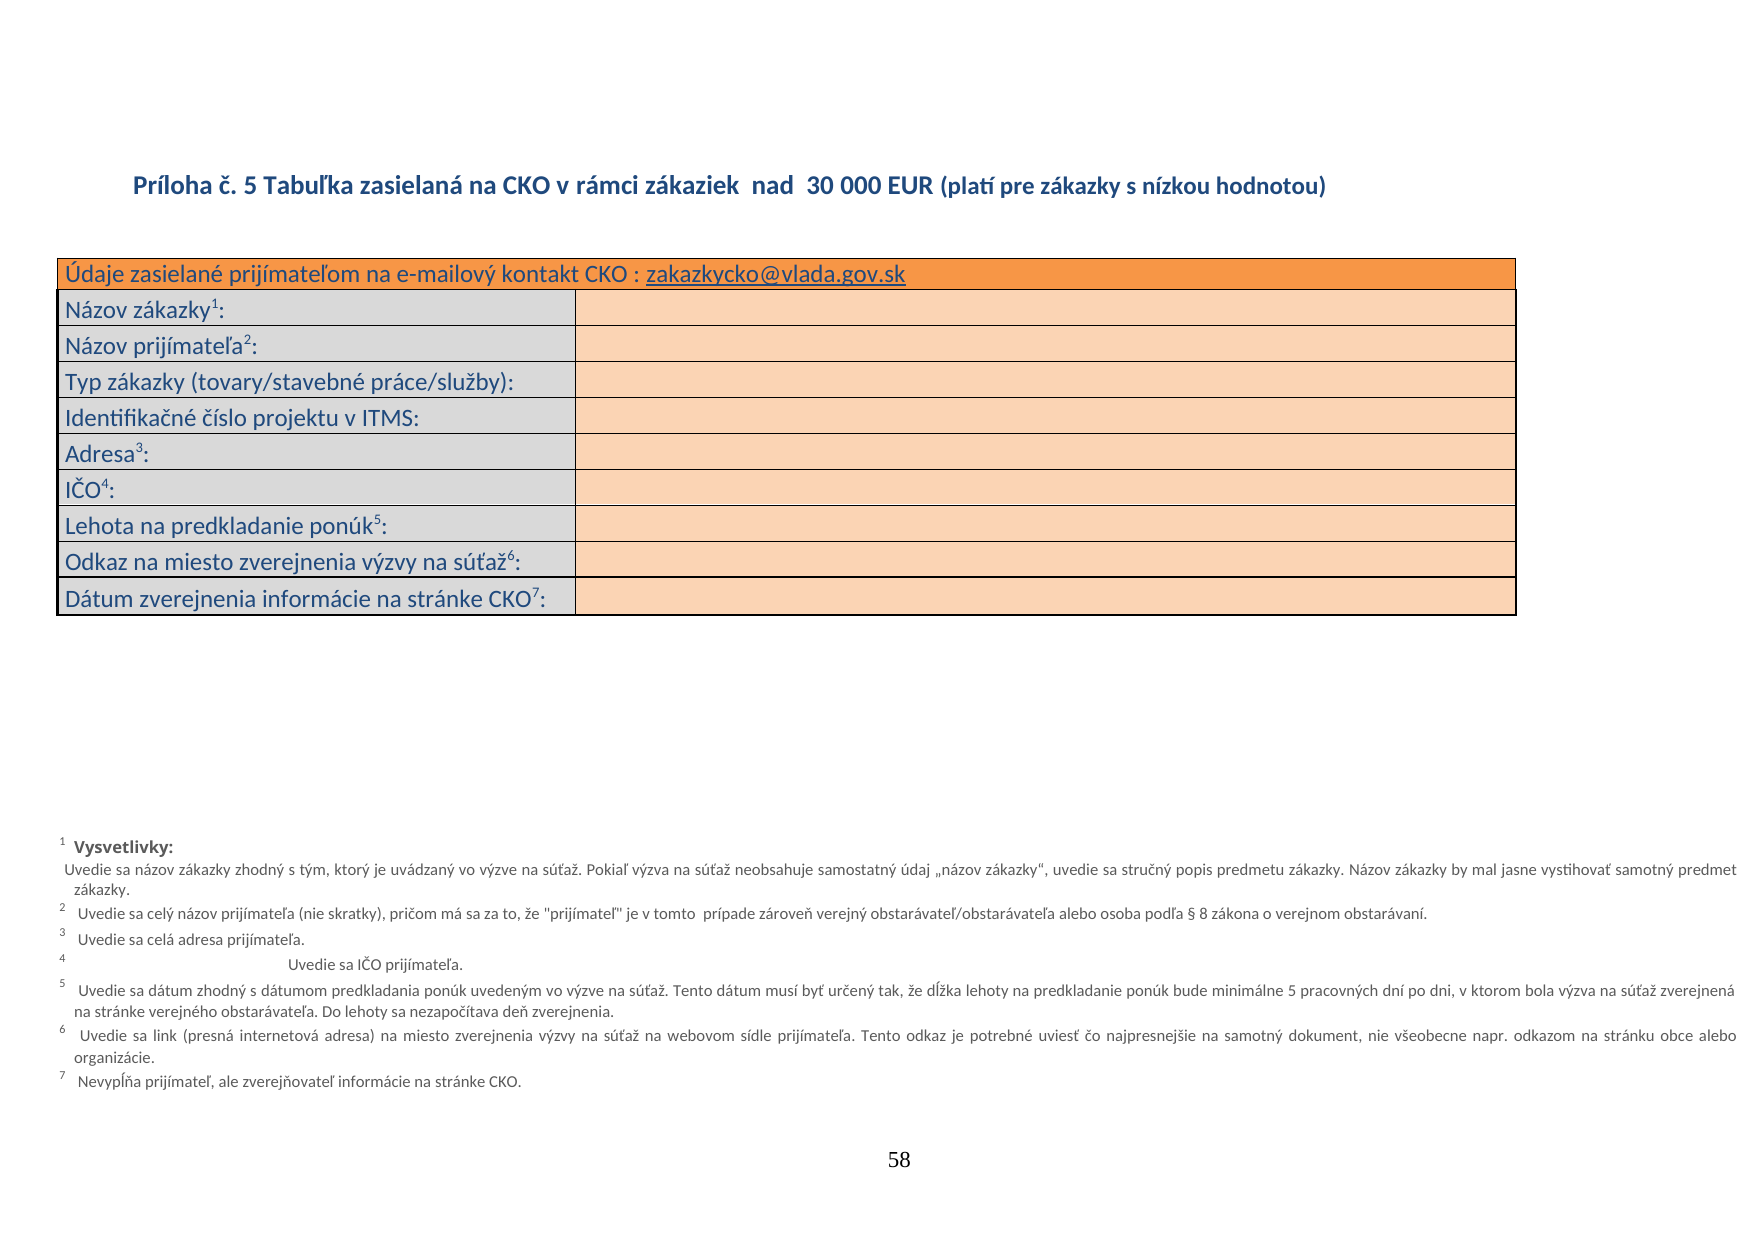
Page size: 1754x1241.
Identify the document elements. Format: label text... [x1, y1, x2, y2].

table_cell Adresa: [59, 434, 575, 469]
table_header Údaje zasielané prijímateľom na e-mailový kontakt CKO : zakazkycko@vlada.gov.sk [58, 259, 1515, 289]
table_cell Názov prijímateľa: [59, 326, 575, 361]
table_cell [576, 506, 1515, 541]
table_cell [576, 542, 1515, 576]
table_cell [576, 398, 1515, 433]
table_cell Odkaz na miesto zverejnenia výzvy na súťaž: [59, 542, 575, 576]
table_cell [576, 578, 1515, 614]
table_cell Lehota na predkladanie ponúk: [59, 506, 575, 541]
table_cell IČO: [59, 470, 575, 504]
table_cell Identifikačné číslo projektu v ITMS: [59, 398, 575, 433]
table_cell [576, 326, 1515, 361]
table_cell Typ zákazky (tovary/stavebné práce/služby): [59, 362, 575, 397]
table_cell [576, 434, 1515, 469]
subtitle Príloha č. 5 Tabuľka zasielaná na CKO v rámci zákaziek nad 30 000 EUR (platí pre zákazky s nízkou hodnotou) [59, 168, 1739, 201]
table_cell [576, 290, 1515, 325]
table_cell [576, 362, 1515, 397]
table_cell Názov zákazky: [59, 290, 575, 325]
table_cell Dátum zverejnenia informácie na stránke CKO: [59, 578, 575, 614]
table_cell [576, 470, 1515, 504]
